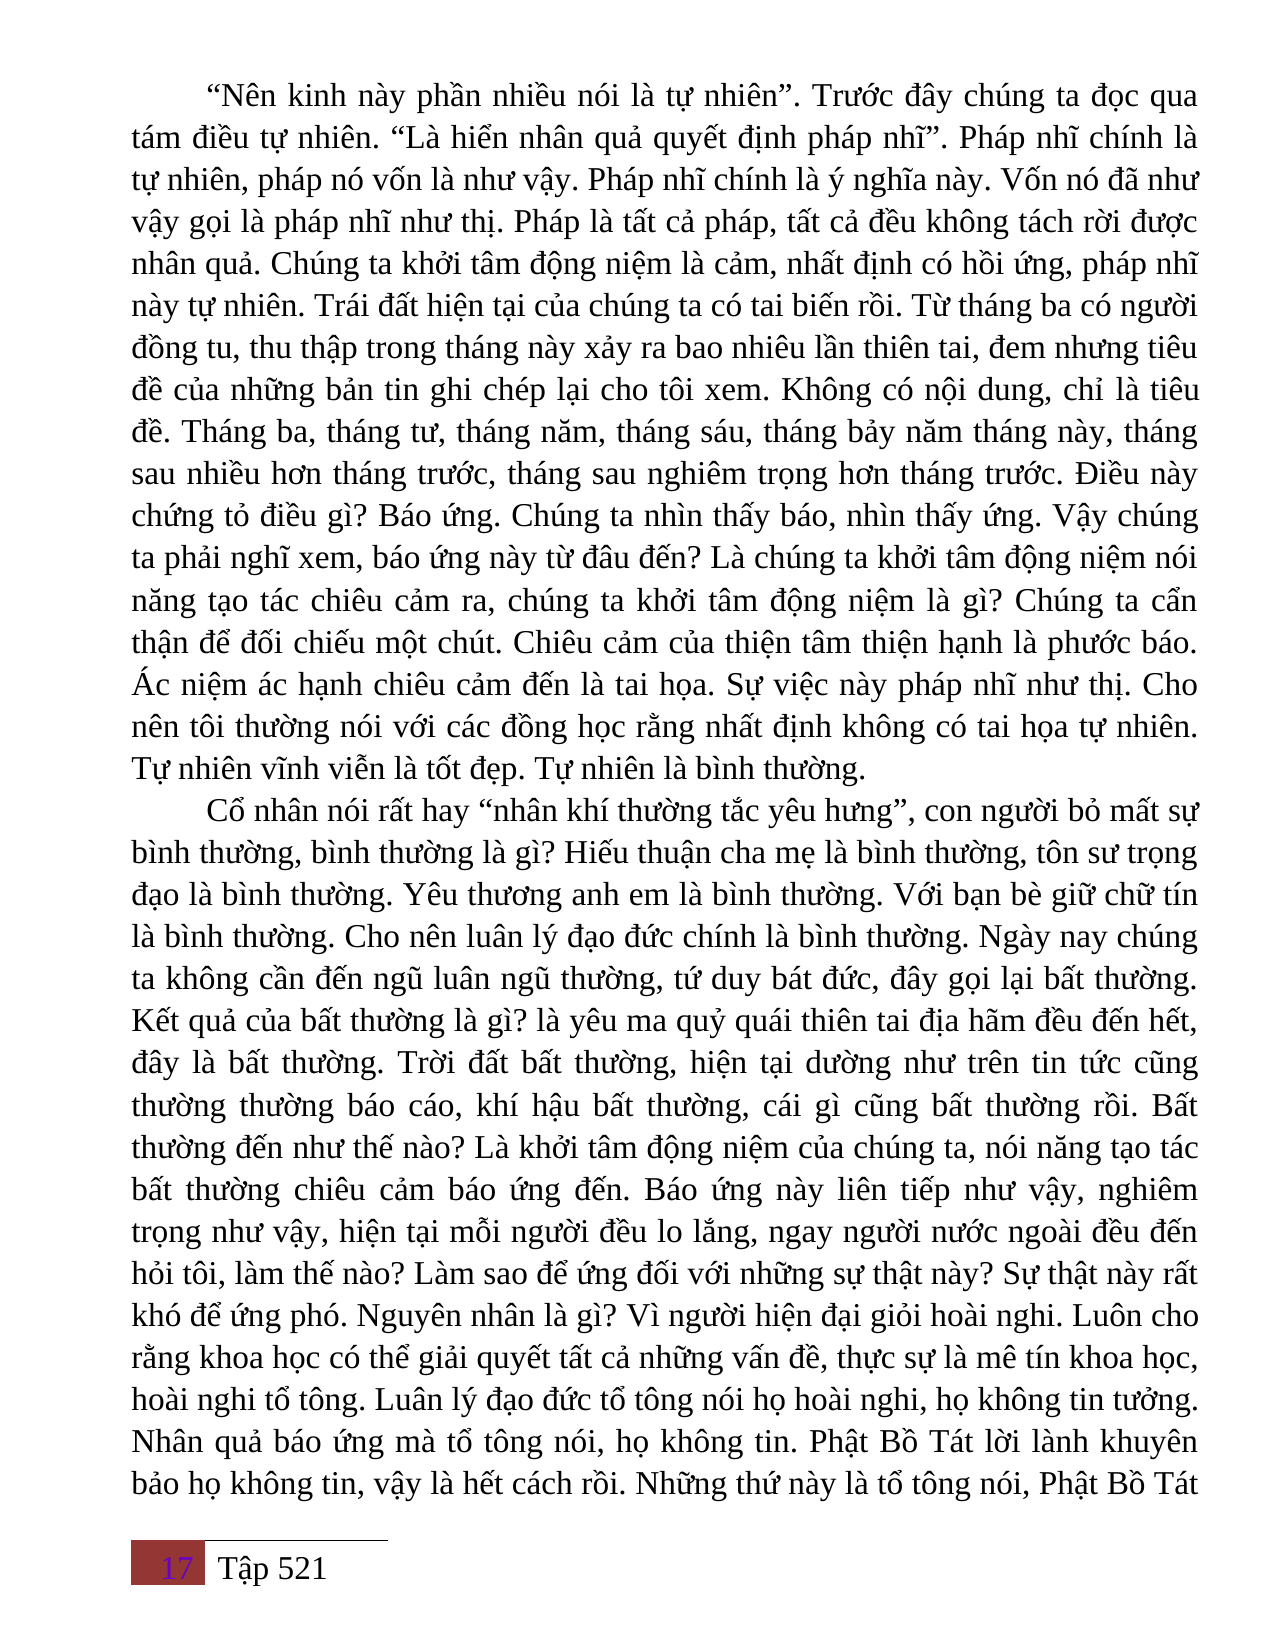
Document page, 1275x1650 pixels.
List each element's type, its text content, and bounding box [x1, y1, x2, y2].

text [131, 790, 1200, 1502]
text “Nên kinh này phần nhiều nói là tự nhiên”. Trước đây chúng ta đọc qua tám điều tự nhiên. “Là hiển nhân quả quyết định pháp nhĩ”. Pháp nhĩ chính là tự nhiên, pháp nó vốn là như vậy. Pháp nhĩ chính là ý nghĩa này. Vốn nó đã như vậy gọi là pháp nhĩ như thị. Pháp là tất cả pháp, tất cả đều không tách rời được nhân quả. Chúng ta khởi tâm động niệm là cảm, nhất định có hồi ứng, pháp nhĩ này tự nhiên. Trái đất hiện tại của chúng ta có tai biến rồi. Từ tháng ba có người đồng tu, thu thập trong tháng này xảy ra bao nhiêu lần thiên tai, đem nhưng tiêu đề của những bản tin ghi chép lại cho tôi xem. Không có nội dung, chỉ là tiêu đề. Tháng ba, tháng tư, tháng năm, tháng sáu, tháng bảy năm tháng này, tháng sau nhiều hơn tháng trước, tháng sau nghiêm trọng hơn tháng trước. Điều này chứng tỏ điều gì? Báo ứng. Chúng ta nhìn thấy báo, nhìn thấy ứng. Vậy chúng ta phải nghĩ xem, báo ứng này từ đâu đến? Là chúng ta khởi tâm động niệm nói năng tạo tác chiêu cảm ra, chúng ta khởi tâm động niệm là gì? Chúng ta cẩn thận để đối chiếu một chút. Chiêu cảm của thiện tâm thiện hạnh là phước báo. Ác niệm ác hạnh chiêu cảm đến là tai họa. Sự việc này pháp nhĩ như thị. Cho nên tôi thường nói với các đồng học rằng nhất định không có tai họa tự nhiên. Tự nhiên vĩnh viễn là tốt đẹp. Tự nhiên là bình thường. [131, 75, 1200, 786]
